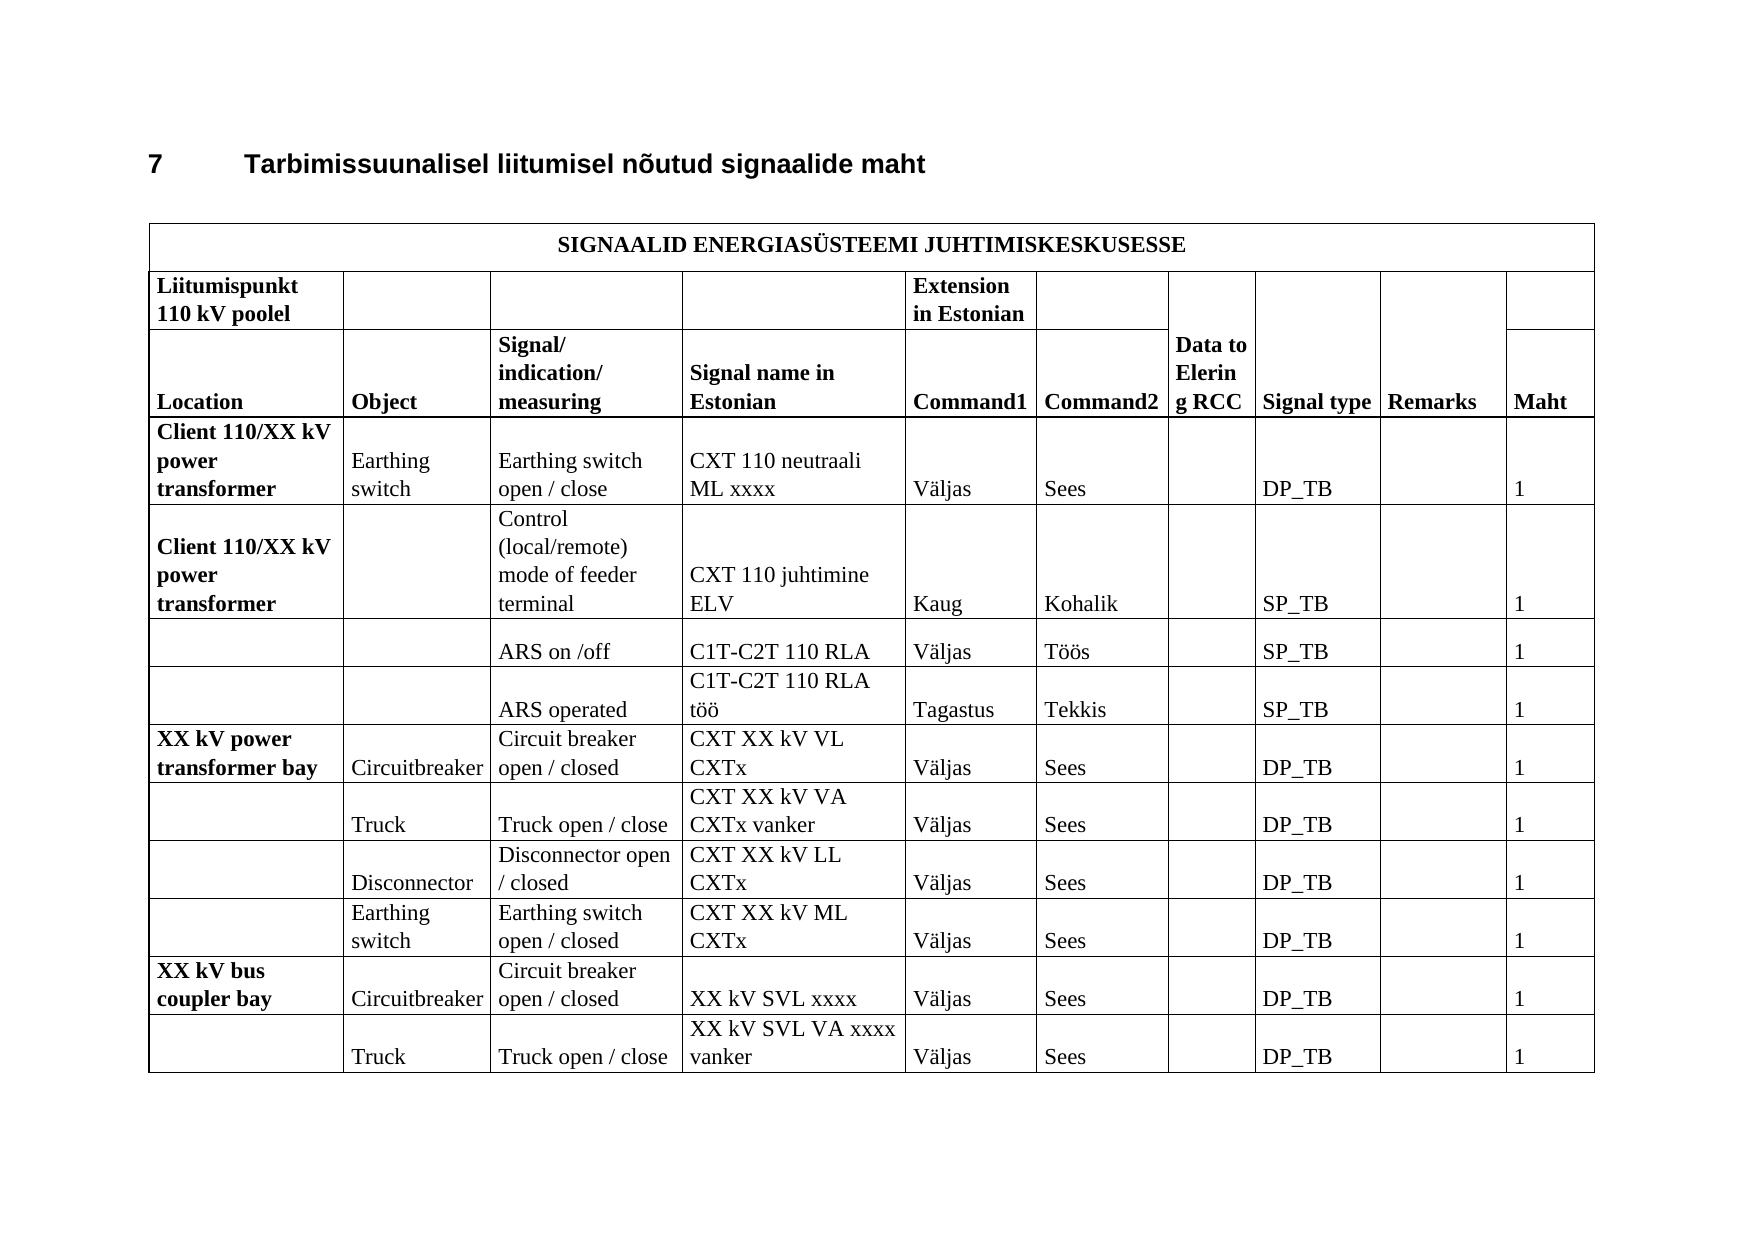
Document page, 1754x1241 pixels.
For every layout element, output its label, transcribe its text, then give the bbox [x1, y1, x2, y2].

table_cell CXT 110 juhtimine ELV [683, 505, 905, 618]
table_cell Väljas [906, 957, 1036, 1014]
table_cell 1 [1507, 505, 1594, 618]
table_cell Object [344, 330, 490, 416]
table_cell XX kV SVL xxxx [683, 957, 905, 1014]
table_header SIGNAALID ENERGIASÜSTEEMI JUHTIMISKESKUSESSE [150, 224, 1594, 271]
table_cell [1381, 505, 1506, 618]
table_cell [150, 841, 343, 898]
table_cell Liitumispunkt 110 kV poolel [150, 272, 343, 329]
table_cell [150, 783, 343, 840]
table_cell Truck [344, 783, 490, 840]
table_cell Kaug [906, 505, 1036, 618]
table_cell [1169, 505, 1255, 618]
table_cell [1381, 841, 1506, 898]
table_cell [344, 505, 490, 618]
table_cell [1381, 667, 1506, 724]
table_cell ARS operated [491, 667, 682, 724]
table_cell SP_TB [1256, 619, 1380, 666]
table_cell Väljas [906, 725, 1036, 782]
table_cell Väljas [906, 418, 1036, 503]
table_cell Sees [1037, 841, 1168, 898]
table_cell [1169, 899, 1255, 956]
table_cell [1381, 725, 1506, 782]
table_cell Väljas [906, 783, 1036, 840]
table_cell Location [150, 330, 343, 416]
table_cell DP_TB [1256, 957, 1380, 1014]
table_cell 1 [1507, 725, 1594, 782]
table_cell [150, 899, 343, 956]
table_cell Väljas [906, 619, 1036, 666]
table_cell Sees [1037, 899, 1168, 956]
table_cell C1T-C2T 110 RLA [683, 619, 905, 666]
table_cell Väljas [906, 1015, 1036, 1072]
table_cell [150, 619, 343, 666]
table_cell Circuit breaker open / closed [491, 957, 682, 1014]
table_cell Disconnector open / closed [491, 841, 682, 898]
table_cell Sees [1037, 725, 1168, 782]
table_cell [344, 619, 490, 666]
table_cell C1T-C2T 110 RLA töö [683, 667, 905, 724]
table_cell ARS on /off [491, 619, 682, 666]
table_cell CXT XX kV VL CXTx [683, 725, 905, 782]
table_cell [1169, 1015, 1255, 1072]
table_cell Earthing switch open / closed [491, 899, 682, 956]
table_cell Control (local/remote) mode of feeder terminal [491, 505, 682, 618]
table_cell 1 [1507, 899, 1594, 956]
table_cell Maht [1507, 330, 1594, 416]
table_cell SP_TB [1256, 667, 1380, 724]
table_cell Client 110/XX kV power transformer [150, 505, 343, 618]
table_cell DP_TB [1256, 841, 1380, 898]
list Tarbimissuunalisel liitumisel nõutud signaalide maht [148, 148, 1606, 179]
table_cell Sees [1037, 957, 1168, 1014]
table_cell [1169, 957, 1255, 1014]
table_cell 1 [1507, 418, 1594, 503]
table_cell Kohalik [1037, 505, 1168, 618]
table_cell Circuitbreaker [344, 725, 490, 782]
table_cell 1 [1507, 619, 1594, 666]
table_cell Circuitbreaker [344, 957, 490, 1014]
table_cell Signal name in Estonian [683, 330, 905, 416]
table_cell DP_TB [1256, 1015, 1380, 1072]
table_cell DP_TB [1256, 899, 1380, 956]
table_cell Command1 [906, 330, 1036, 416]
table_cell Truck open / close [491, 783, 682, 840]
table_cell DP_TB [1256, 783, 1380, 840]
table_cell Truck [344, 1015, 490, 1072]
table_cell Client 110/XX kV power transformer [150, 418, 343, 503]
table_cell Sees [1037, 418, 1168, 503]
table_cell 1 [1507, 957, 1594, 1014]
table_cell Tagastus [906, 667, 1036, 724]
table_cell CXT 110 neutraali ML xxxx [683, 418, 905, 503]
table_cell [1169, 619, 1255, 666]
table_cell [1169, 667, 1255, 724]
table_cell Truck open / close [491, 1015, 682, 1072]
table_cell [1169, 841, 1255, 898]
table_cell DP_TB [1256, 725, 1380, 782]
table_cell [1381, 1015, 1506, 1072]
table_cell [150, 667, 343, 724]
table_cell Circuit breaker open / closed [491, 725, 682, 782]
table_cell 1 [1507, 841, 1594, 898]
table_cell Disconnector [344, 841, 490, 898]
table_cell [1169, 418, 1255, 503]
table_cell Earthing switch open / close [491, 418, 682, 503]
table_cell [1381, 957, 1506, 1014]
table_cell Sees [1037, 783, 1168, 840]
table_cell Väljas [906, 841, 1036, 898]
table_cell [1507, 272, 1594, 329]
table_cell Earthing switch [344, 418, 490, 503]
table_cell [1037, 272, 1168, 329]
table_cell XX kV power transformer bay [150, 725, 343, 782]
table_cell [1381, 783, 1506, 840]
table_cell [344, 667, 490, 724]
table_cell [1381, 418, 1506, 503]
table_cell Signal type [1256, 272, 1380, 416]
table_cell Earthing switch [344, 899, 490, 956]
table_cell 1 [1507, 667, 1594, 724]
table_cell Command2 [1037, 330, 1168, 416]
table_cell Data to Elering RCC [1169, 272, 1255, 416]
table_cell [683, 272, 905, 329]
table_cell XX kV SVL VA xxxx vanker [683, 1015, 905, 1072]
table_cell Sees [1037, 1015, 1168, 1072]
table_cell [491, 272, 682, 329]
table_cell CXT XX kV VA CXTx vanker [683, 783, 905, 840]
table_cell DP_TB [1256, 418, 1380, 503]
table_cell CXT XX kV LL CXTx [683, 841, 905, 898]
table_cell [1381, 899, 1506, 956]
table_cell XX kV bus coupler bay [150, 957, 343, 1014]
table_cell Väljas [906, 899, 1036, 956]
table_cell [1169, 783, 1255, 840]
table_cell Signal/ indication/ measuring [491, 330, 682, 416]
table_cell Tekkis [1037, 667, 1168, 724]
table_cell [150, 1015, 343, 1072]
table_cell Töös [1037, 619, 1168, 666]
table_cell SP_TB [1256, 505, 1380, 618]
table_cell CXT XX kV ML CXTx [683, 899, 905, 956]
table_cell 1 [1507, 783, 1594, 840]
table_cell [344, 272, 490, 329]
table_cell [1381, 619, 1506, 666]
table_cell Remarks [1381, 272, 1506, 416]
table_cell [1169, 725, 1255, 782]
table_cell 1 [1507, 1015, 1594, 1072]
table_cell Extension in Estonian [906, 272, 1036, 329]
